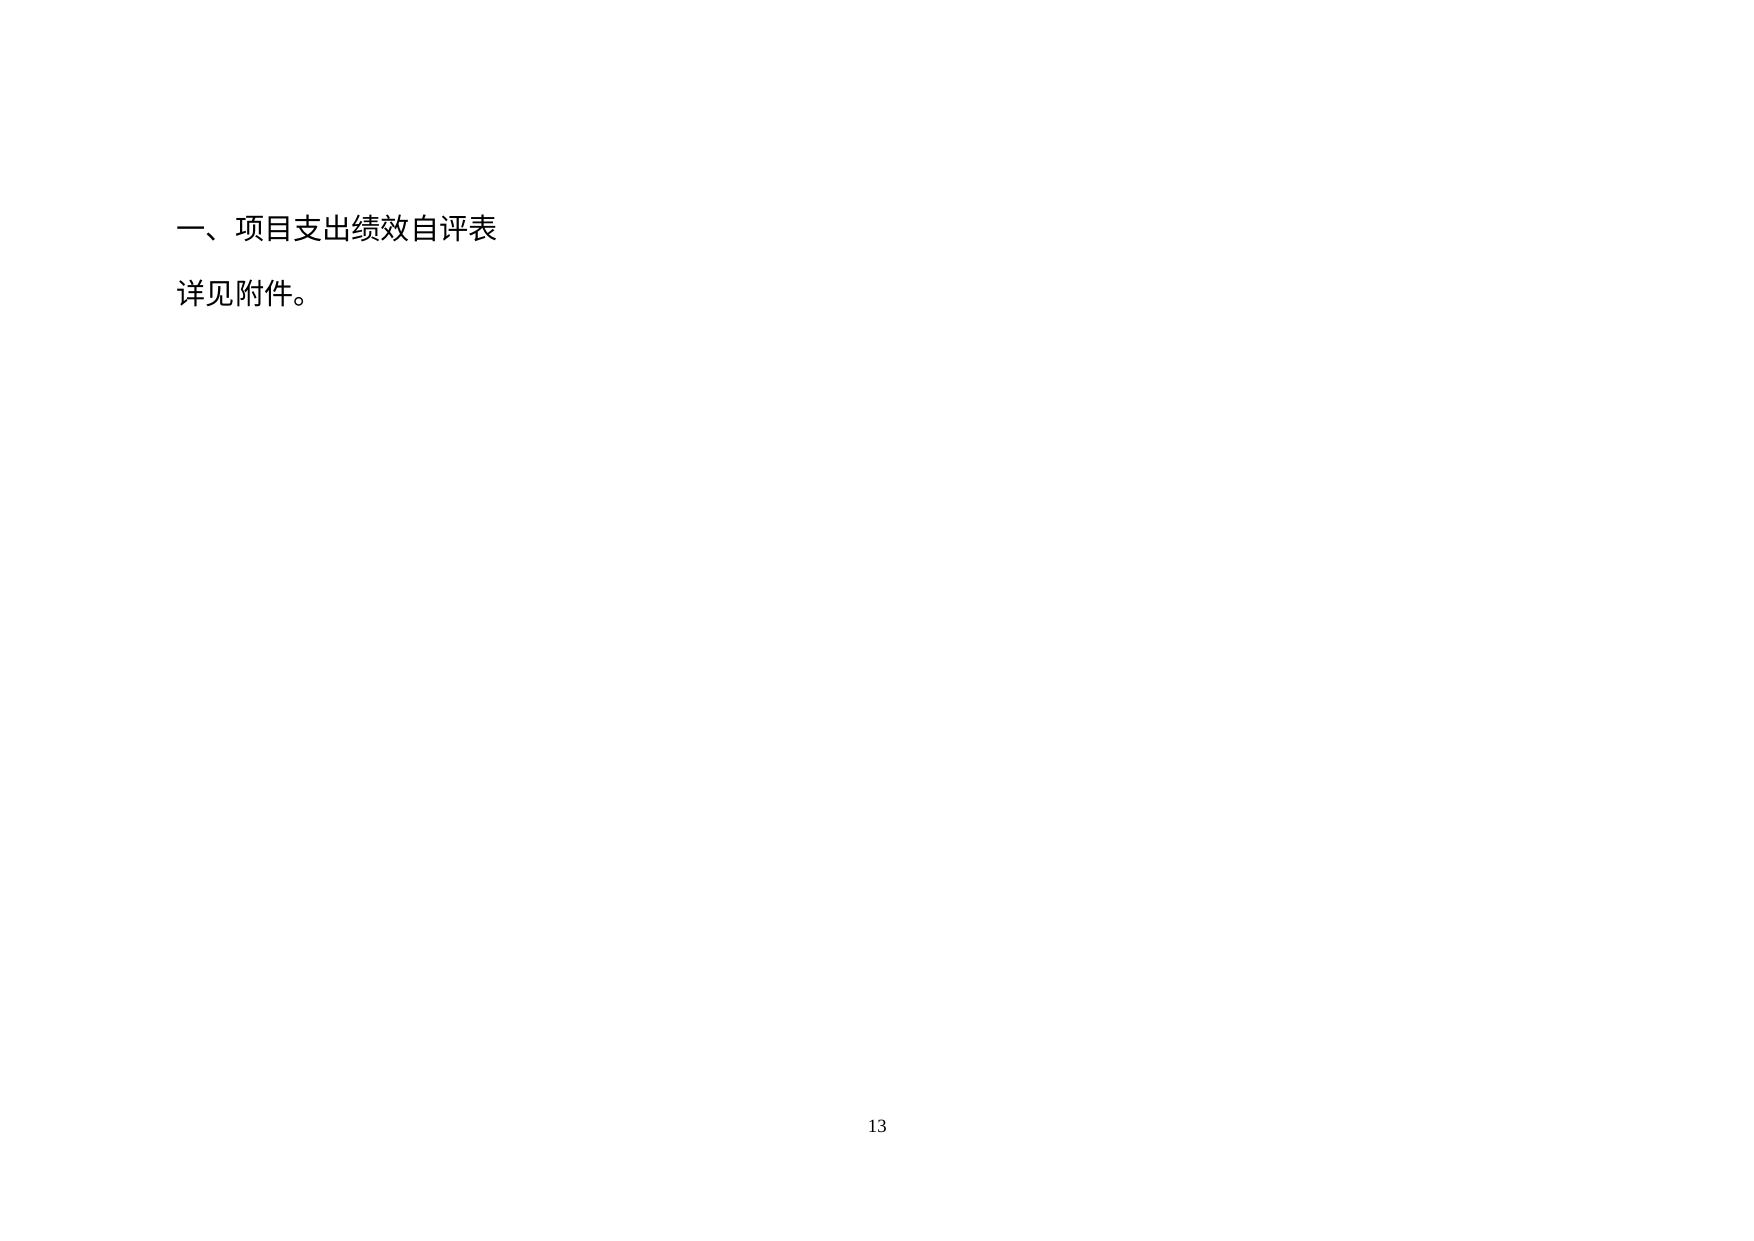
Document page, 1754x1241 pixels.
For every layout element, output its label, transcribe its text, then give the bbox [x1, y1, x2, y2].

text 详见附件。 [118, 259, 1636, 324]
list 项目支出绩效自评表 [118, 194, 1636, 259]
